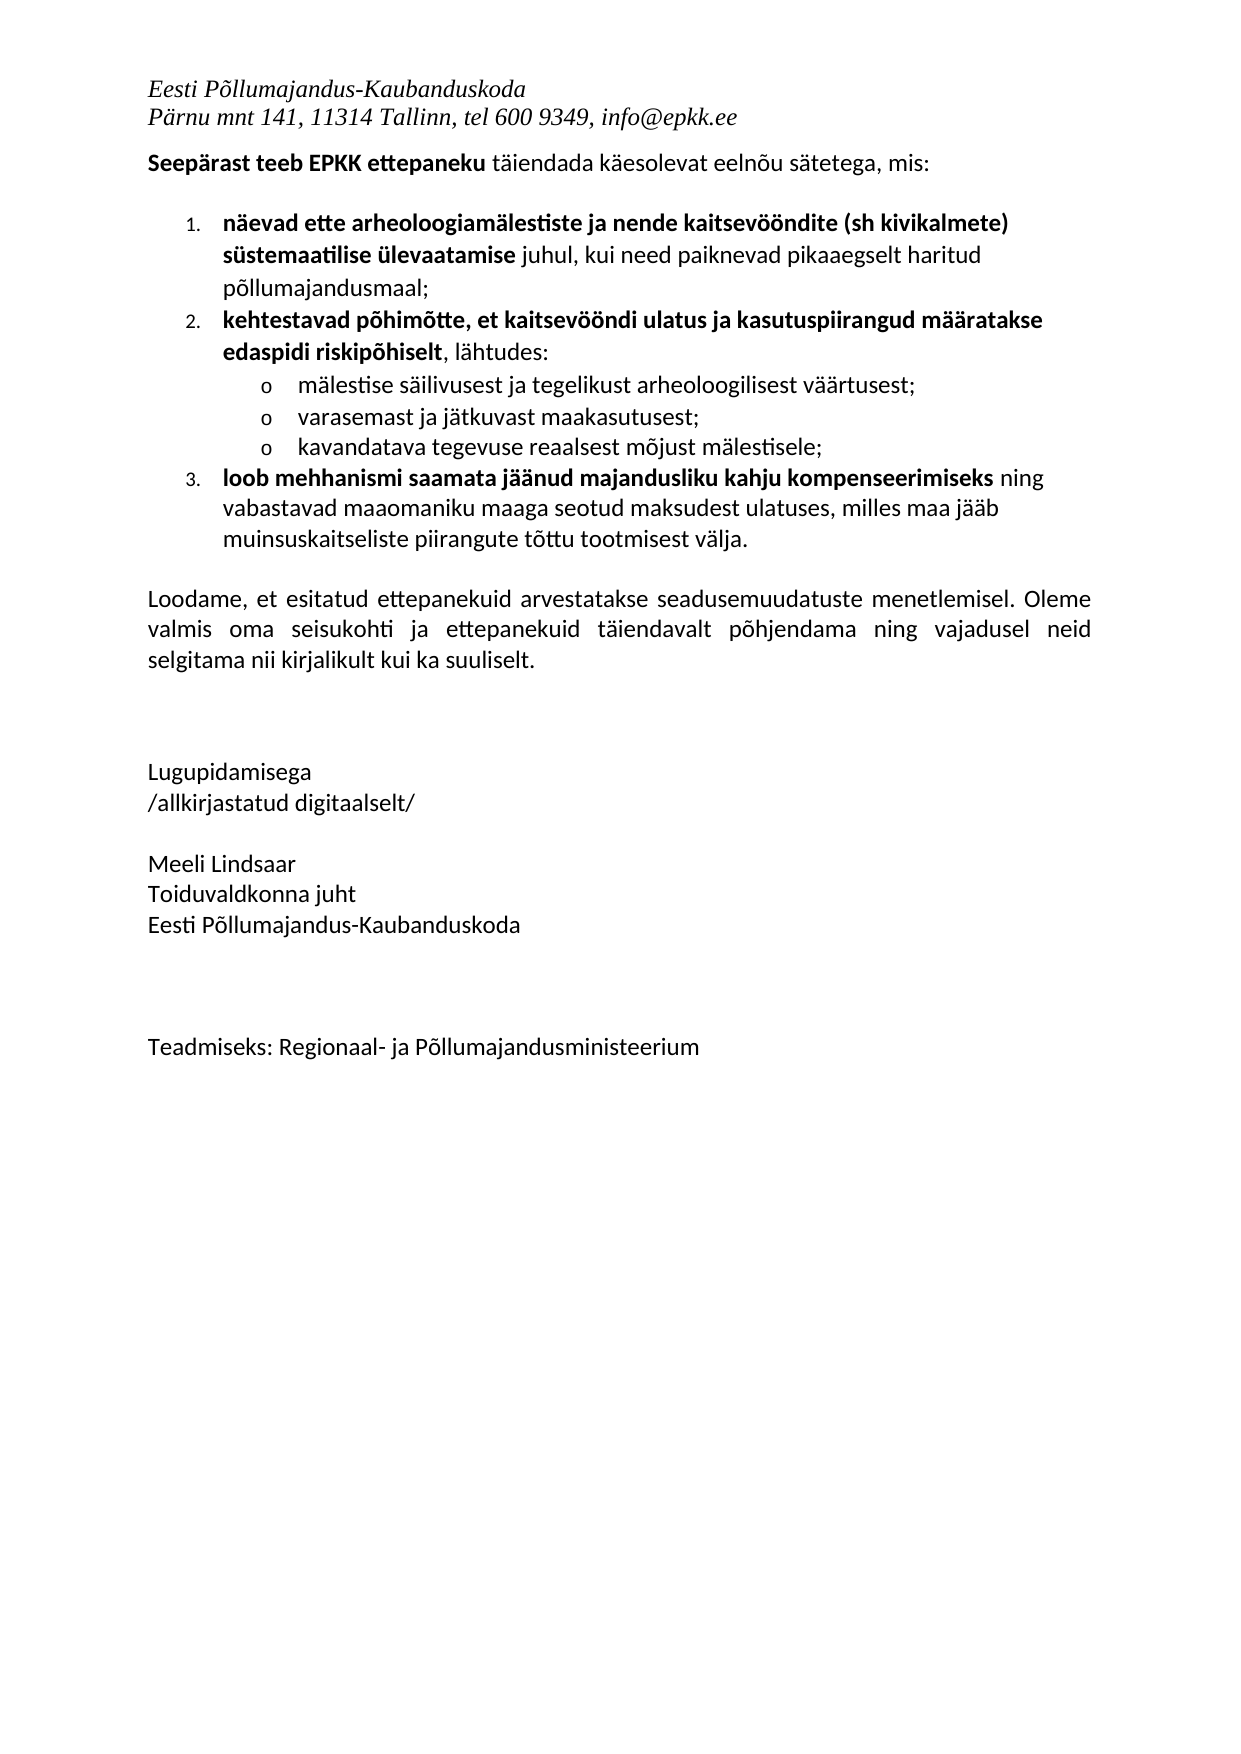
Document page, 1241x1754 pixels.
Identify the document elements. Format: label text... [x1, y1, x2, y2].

text /allkirjastatud digitaalselt/ [148, 787, 1093, 817]
text Loodame, et esitatud ettepanekuid arvestatakse seadusemuudatuste menetlemisel. Oleme valmis oma seisukohti ja ettepanekuid täiendavalt põhjendama ning vajadusel neid selgitama nii kirjalikult kui ka suuliselt. [148, 583, 1093, 674]
list näevad ette arheoloogiamälestiste ja nende kaitsevööndite (sh kivikalmete) süstemaatilise ülevaatamise juhul, kui need paiknevad pikaaegselt haritud põllumajandusmaal; [185, 207, 1093, 302]
text Seepärast teeb EPKK ettepaneku täiendada käesolevat eelnõu sätetega, mis: [148, 148, 1093, 178]
list kehtestavad põhimõtte, et kaitsevööndi ulatus ja kasutuspiirangud määratakse edaspidi riskipõhiselt, lähtudes: [185, 304, 1093, 367]
list loob mehhanismi saamata jäänud majandusliku kahju kompenseerimiseks ning vabastavad maaomaniku maaga seotud maksudest ulatuses, milles maa jääb muinsuskaitseliste piirangute tõttu tootmisest välja. [185, 462, 1093, 554]
list mälestise säilivusest ja tegelikust arheoloogilisest väärtusest; [260, 369, 1093, 399]
list varasemast ja jätkuvast maakasutusest; [260, 401, 1093, 432]
text Meeli Lindsaar [148, 848, 1093, 878]
text Toiduvaldkonna juht [148, 878, 1093, 909]
text Teadmiseks: Regionaal- ja Põllumajandusministeerium [148, 1031, 1093, 1061]
text Lugupidamisega [148, 756, 1093, 787]
list kavandatava tegevuse reaalsest mõjust mälestisele; [260, 432, 1093, 462]
text Eesti Põllumajandus-Kaubanduskoda [148, 909, 1093, 939]
